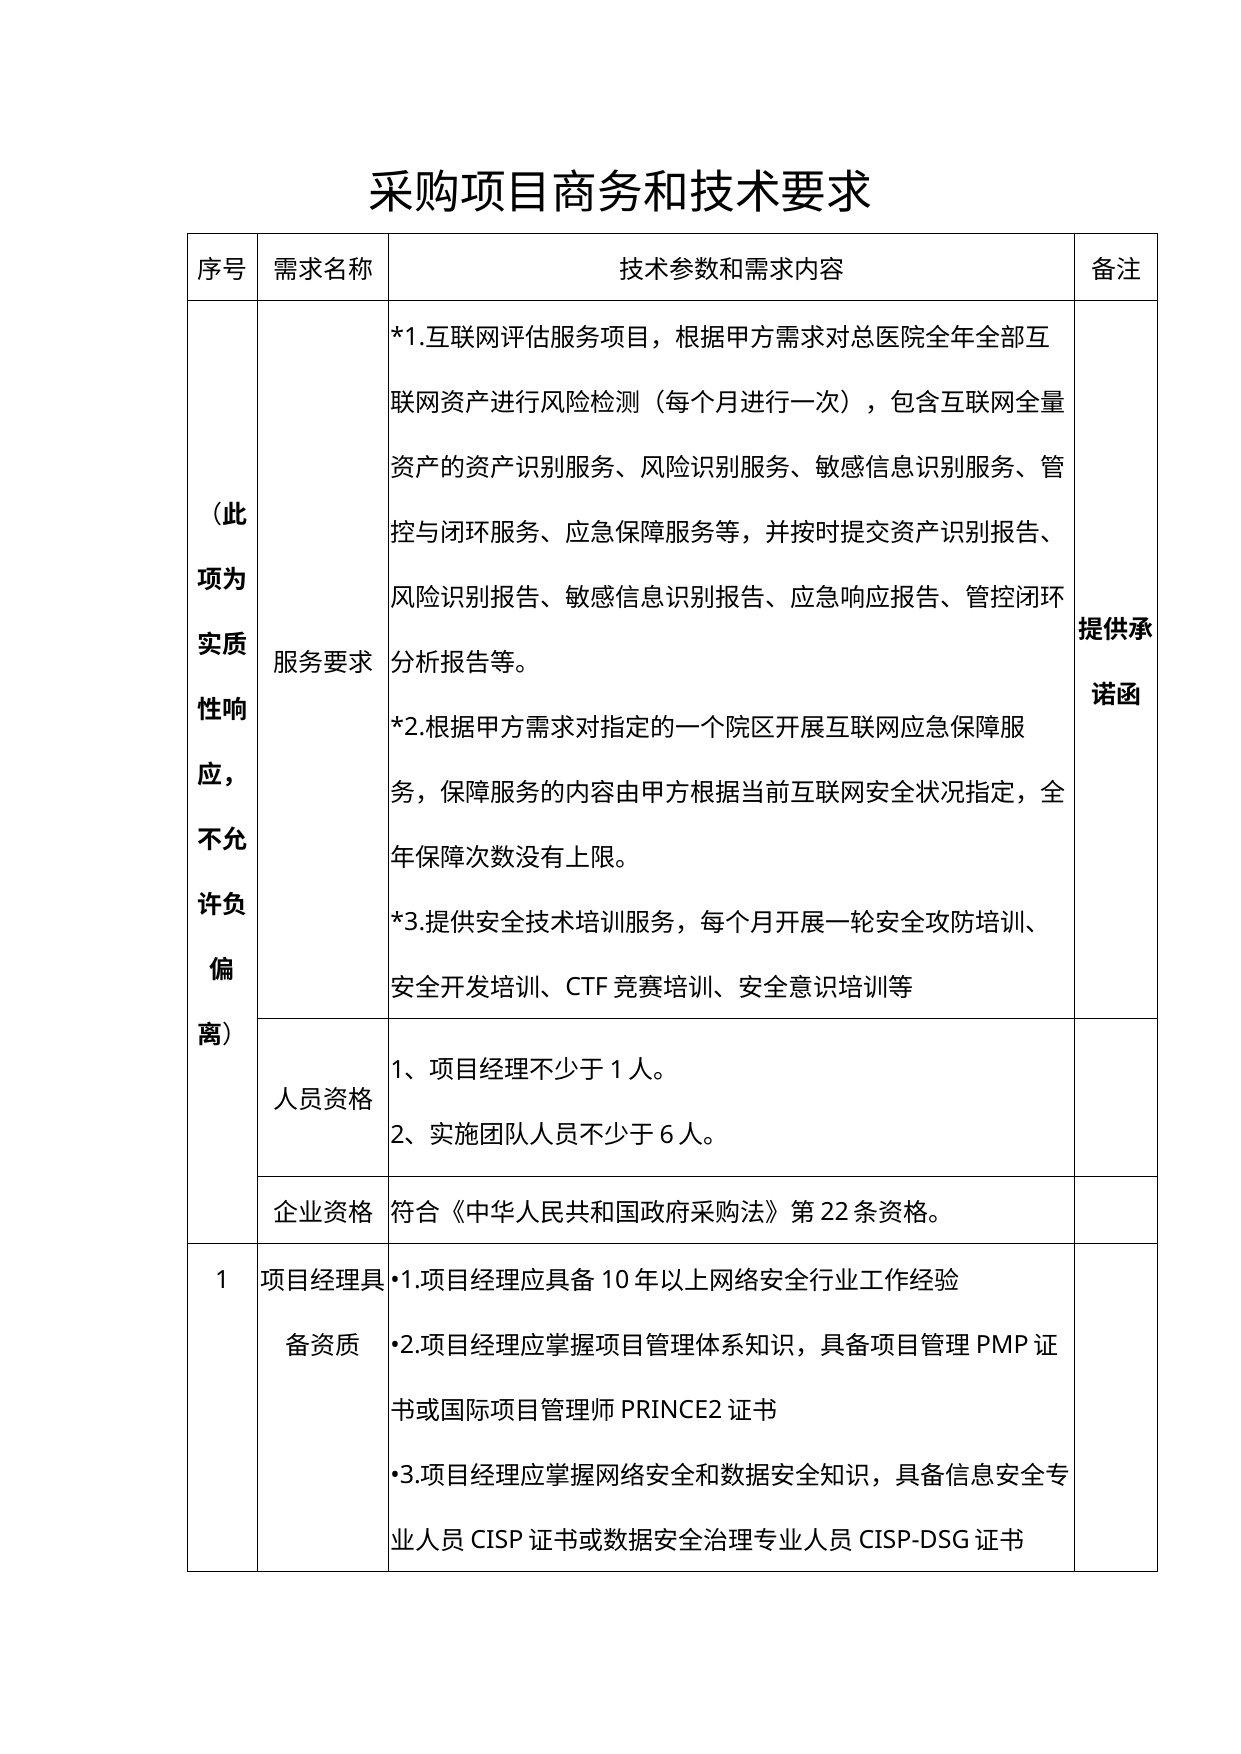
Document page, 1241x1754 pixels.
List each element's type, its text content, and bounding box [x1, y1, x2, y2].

table_cell *1.互联网评估服务项目，根据甲方需求对总医院全年全部互联网资产进行风险检测（每个月进行一次），包含互联网全量资产的资产识别服务、风险识别服务、敏感信息识别服务、管控与闭环服务、应急保障服务等，并按时提交资产识别报告、风险识别报告、敏感信息识别报告、应急响应报告、管控闭环分析报告等。 *2.根据甲方需求对指定的一个院区开展互联网应急保障服务，保障服务的内容由甲方根据当前互联网安全状况指定，全年保障次数没有上限。 *3.提供安全技术培训服务，每个月开展一轮安全攻防培训、安全开发培训、CTF竞赛培训、安全意识培训等 [389, 301, 1074, 1018]
subtitle 采购项目商务和技术要求 [187, 162, 1053, 220]
table_cell （此项为实质性响应，不允许负偏离） [188, 301, 257, 1243]
table_cell 项目经理具备资质 [258, 1244, 388, 1571]
table_header 技术参数和需求内容 [389, 234, 1074, 300]
table_cell 符合《中华人民共和国政府采购法》第22条资格。 [389, 1177, 1074, 1243]
table_cell 1 [188, 1244, 257, 1571]
table_header 序号 [188, 234, 257, 300]
table_cell 1、项目经理不少于1人。 2、实施团队人员不少于6人。 [389, 1019, 1074, 1176]
table_header 备注 [1075, 234, 1157, 300]
table_cell 提供承诺函 [1075, 301, 1157, 1018]
table_cell [1075, 1177, 1157, 1243]
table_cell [389, 1244, 1074, 1571]
table_header 需求名称 [258, 234, 388, 300]
table_cell [1075, 1019, 1157, 1176]
table_cell 服务要求 [258, 301, 388, 1018]
table_cell 人员资格 [258, 1019, 388, 1176]
table_cell 企业资格 [258, 1177, 388, 1243]
table_cell [1075, 1244, 1157, 1571]
